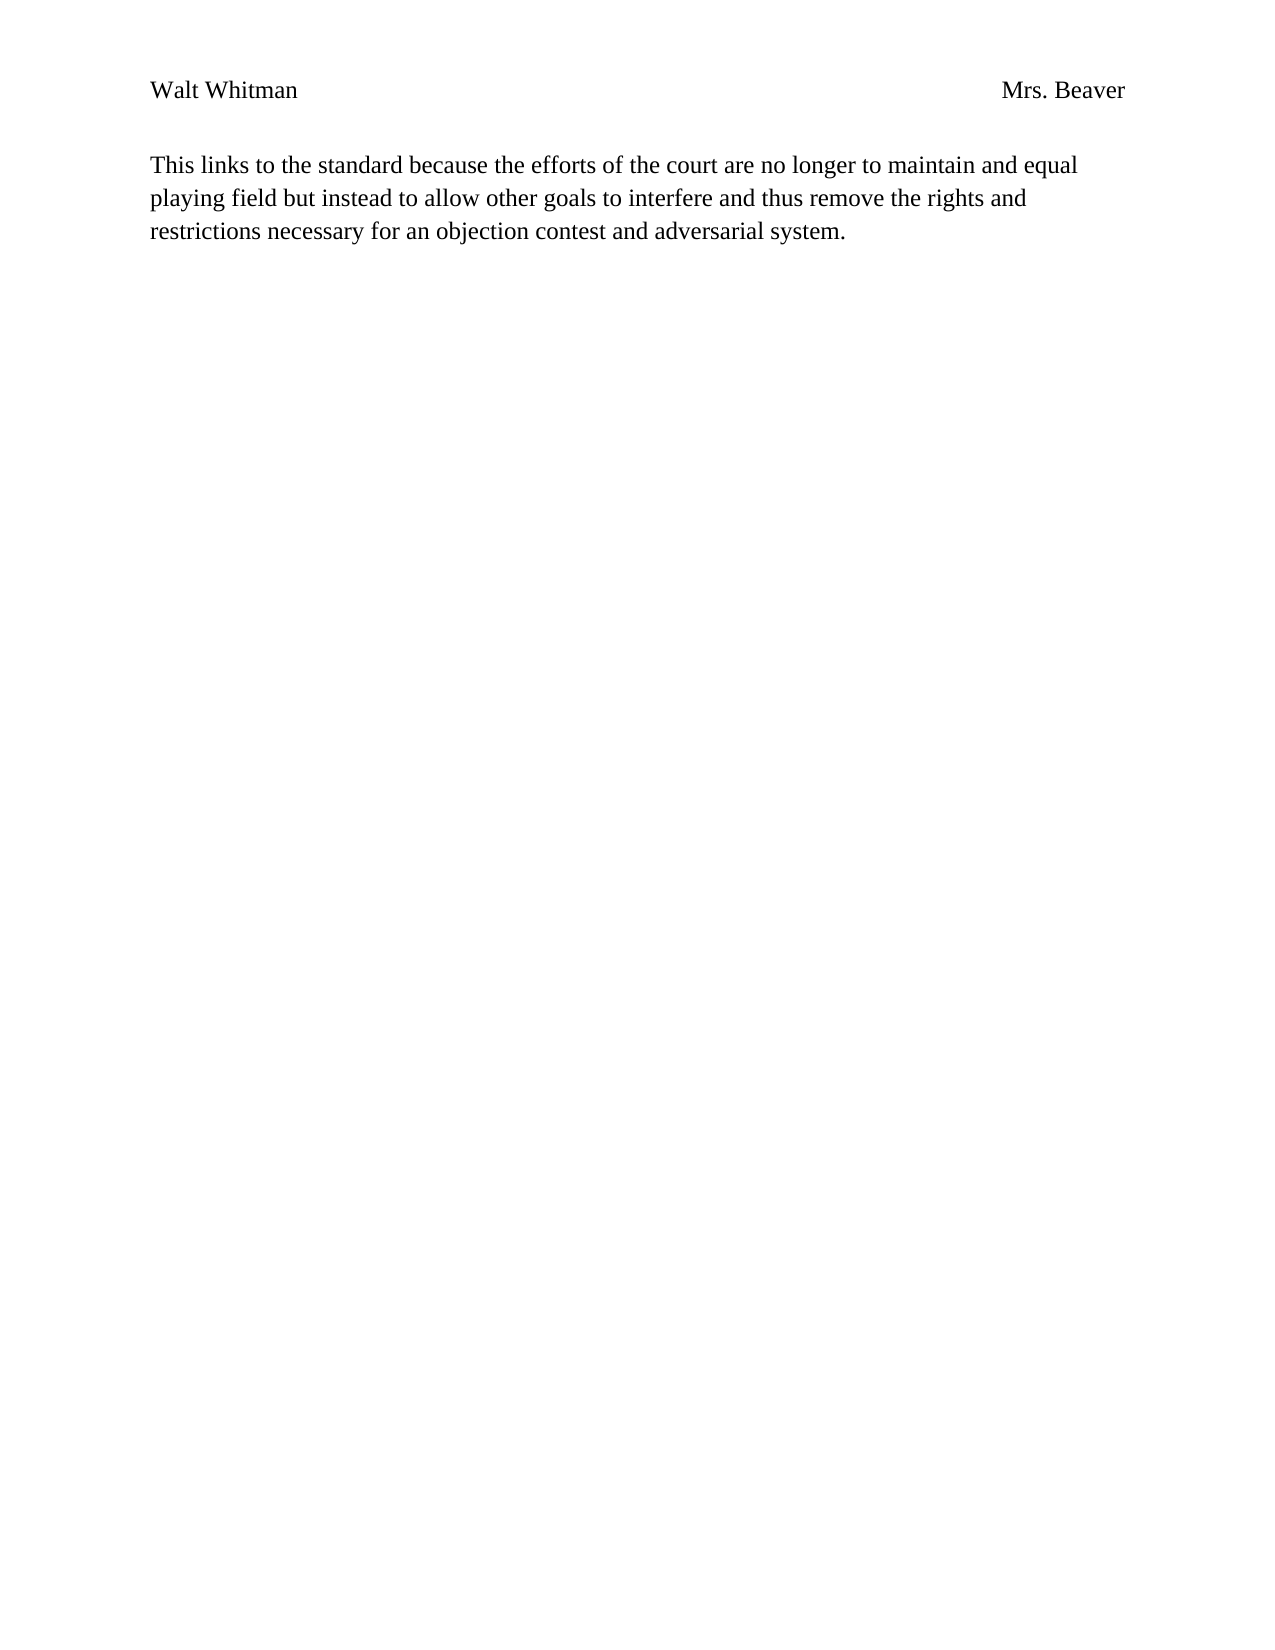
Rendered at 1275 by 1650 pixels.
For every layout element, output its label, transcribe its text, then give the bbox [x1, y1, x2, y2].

text This links to the standard because the efforts of the court are no longer to maintain and equal playing field but instead to allow other goals to interfere and thus remove the rights and restrictions necessary for an objection contest and adversarial system. [150, 150, 1125, 245]
